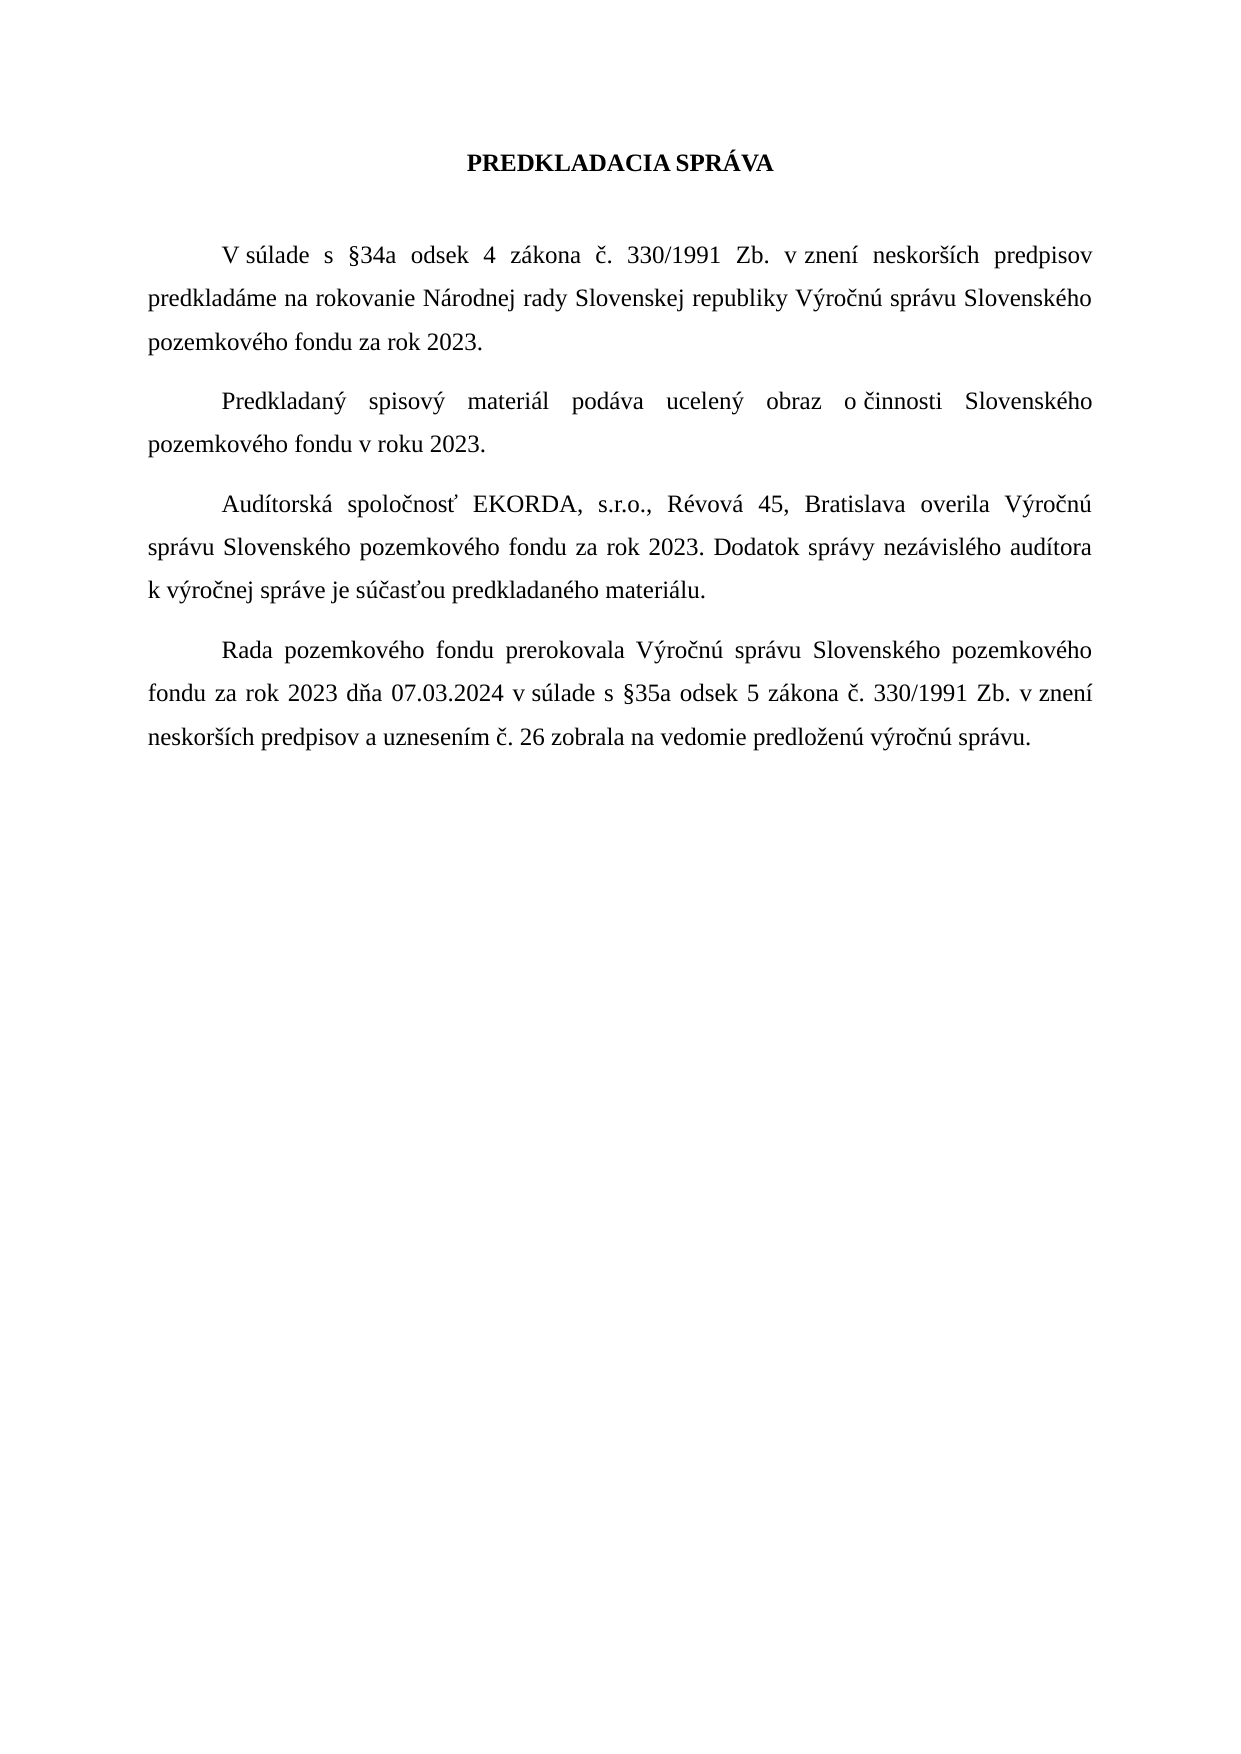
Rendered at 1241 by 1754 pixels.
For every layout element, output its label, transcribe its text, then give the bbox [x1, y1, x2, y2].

text Audítorská spoločnosť EKORDA, s.r.o., Révová 45, Bratislava overila Výročnú správu Slovenského pozemkového fondu za rok 2023. Dodatok správy nezávislého audítora k výročnej správe je súčasťou predkladaného materiálu. [148, 489, 1093, 604]
text V súlade s §34a odsek 4 zákona č. 330/1991 Zb. v znení neskorších predpisov predkladáme na rokovanie Národnej rady Slovenskej republiky Výročnú správu Slovenského pozemkového fondu za rok 2023. [148, 240, 1093, 355]
text PREDKLADACIA SPRÁVA [148, 148, 1093, 176]
text Rada pozemkového fondu prerokovala Výročnú správu Slovenského pozemkového fondu za rok 2023 dňa 07.03.2024 v súlade s §35a odsek 5 zákona č. 330/1991 Zb. v znení neskorších predpisov a uznesením č. 26 zobrala na vedomie predloženú výročnú správu. [148, 635, 1093, 750]
text Predkladaný spisový materiál podáva ucelený obraz o činnosti Slovenského pozemkového fondu v roku 2023. [148, 386, 1093, 458]
